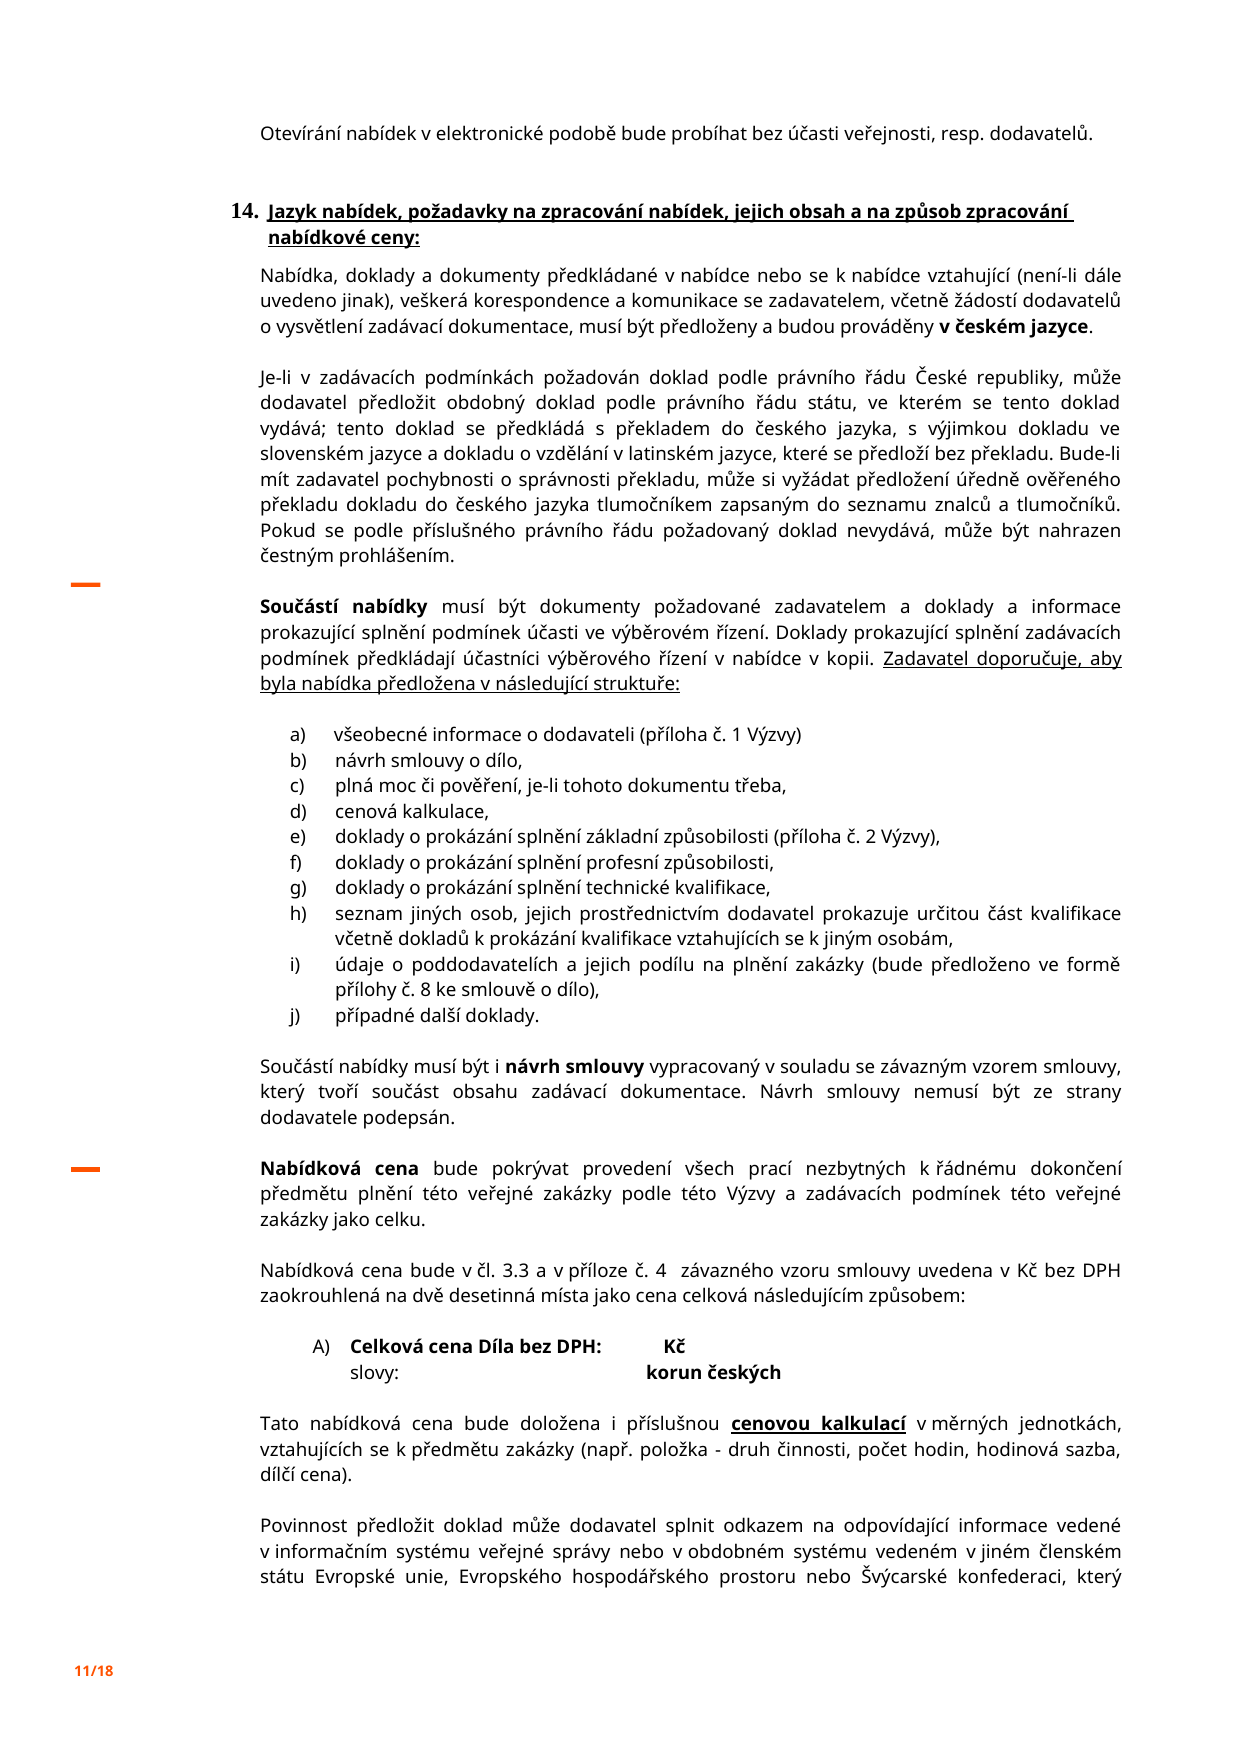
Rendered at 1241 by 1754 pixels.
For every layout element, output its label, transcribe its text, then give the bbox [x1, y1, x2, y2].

list plná moc či pověření, je-li tohoto dokumentu třeba, [289, 772, 1122, 798]
text Tato nabídková cena bude doložena i příslušnou cenovou kalkulací v měrných jednotkách, vztahujících se k předmětu zakázky (např. položka - druh činnosti, počet hodin, hodinová sazba, dílčí cena). [260, 1410, 1122, 1487]
list doklady o prokázání splnění technické kvalifikace, [289, 874, 1122, 900]
list doklady o prokázání splnění profesní způsobilosti, [289, 849, 1122, 874]
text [260, 1512, 1122, 1589]
list návrh smlouvy o dílo, [289, 747, 1122, 772]
text Je-li v zadávacích podmínkách požadován doklad podle právního řádu České republiky, může dodavatel předložit obdobný doklad podle právního řádu státu, ve kterém se tento doklad vydává; tento doklad se předkládá s překladem do českého jazyka, s výjimkou dokladu ve slovenském jazyce a dokladu o vzdělání v latinském jazyce, které se předloží bez překladu. Bude-li mít zadavatel pochybnosti o správnosti překladu, může si vyžádat předložení úředně ověřeného překladu dokladu do českého jazyka tlumočníkem zapsaným do seznamu znalců a tlumočníků. Pokud se podle příslušného právního řádu požadovaný doklad nevydává, může být nahrazen čestným prohlášením. [260, 364, 1122, 568]
list všeobecné informace o dodavateli (příloha č. 1 Výzvy) [289, 721, 1122, 747]
text Součástí nabídky musí být i návrh smlouvy vypracovaný v souladu se závazným vzorem smlouvy, který tvoří součást obsahu zadávací dokumentace. Návrh smlouvy nemusí být ze strany dodavatele podepsán. [260, 1053, 1122, 1130]
list Jazyk nabídek, požadavky na zpracování nabídek, jejich obsah a na způsob zpracování nabídkové ceny: [230, 197, 1122, 249]
text Nabídková cena bude v čl. 3.3 a v příloze č. 4 závazného vzoru smlouvy uvedena v Kč bez DPH zaokrouhlená na dvě desetinná místa jako cena celková následujícím způsobem: [216, 1257, 1122, 1308]
list seznam jiných osob, jejich prostřednictvím dodavatel prokazuje určitou část kvalifikace včetně dokladů k prokázání kvalifikace vztahujících se k jiným osobám, [289, 900, 1122, 951]
list případné další doklady. [289, 1002, 1122, 1028]
text Nabídka, doklady a dokumenty předkládané v nabídce nebo se k nabídce vztahující (není-li dále uvedeno jinak), veškerá korespondence a komunikace se zadavatelem, včetně žádostí dodavatelů o vysvětlení zadávací dokumentace, musí být předloženy a budou prováděny v českém jazyce. [260, 262, 1122, 338]
list údaje o poddodavatelích a jejich podílu na plnění zakázky (bude předloženo ve formě přílohy č. 8 ke smlouvě o dílo), [289, 951, 1122, 1002]
text Otevírání nabídek v elektronické podobě bude probíhat bez účasti veřejnosti, resp. dodavatelů. [260, 121, 1122, 146]
text slovy: korun českých [350, 1359, 1122, 1385]
text Nabídková cena bude pokrývat provedení všech prací nezbytných k řádnému dokončení předmětu plnění této veřejné zakázky podle této Výzvy a zadávacích podmínek této veřejné zakázky jako celku. [260, 1155, 1122, 1232]
list cenová kalkulace, [289, 798, 1122, 823]
text Součástí nabídky musí být dokumenty požadované zadavatelem a doklady a informace prokazující splnění podmínek účasti ve výběrovém řízení. Doklady prokazující splnění zadávacích podmínek předkládají účastníci výběrového řízení v nabídce v kopii. Zadavatel doporučuje, aby byla nabídka předložena v následující struktuře: [260, 594, 1122, 696]
list doklady o prokázání splnění základní způsobilosti (příloha č. 2 Výzvy), [289, 823, 1122, 849]
list Celková cena Díla bez DPH: Kč [312, 1334, 1122, 1359]
